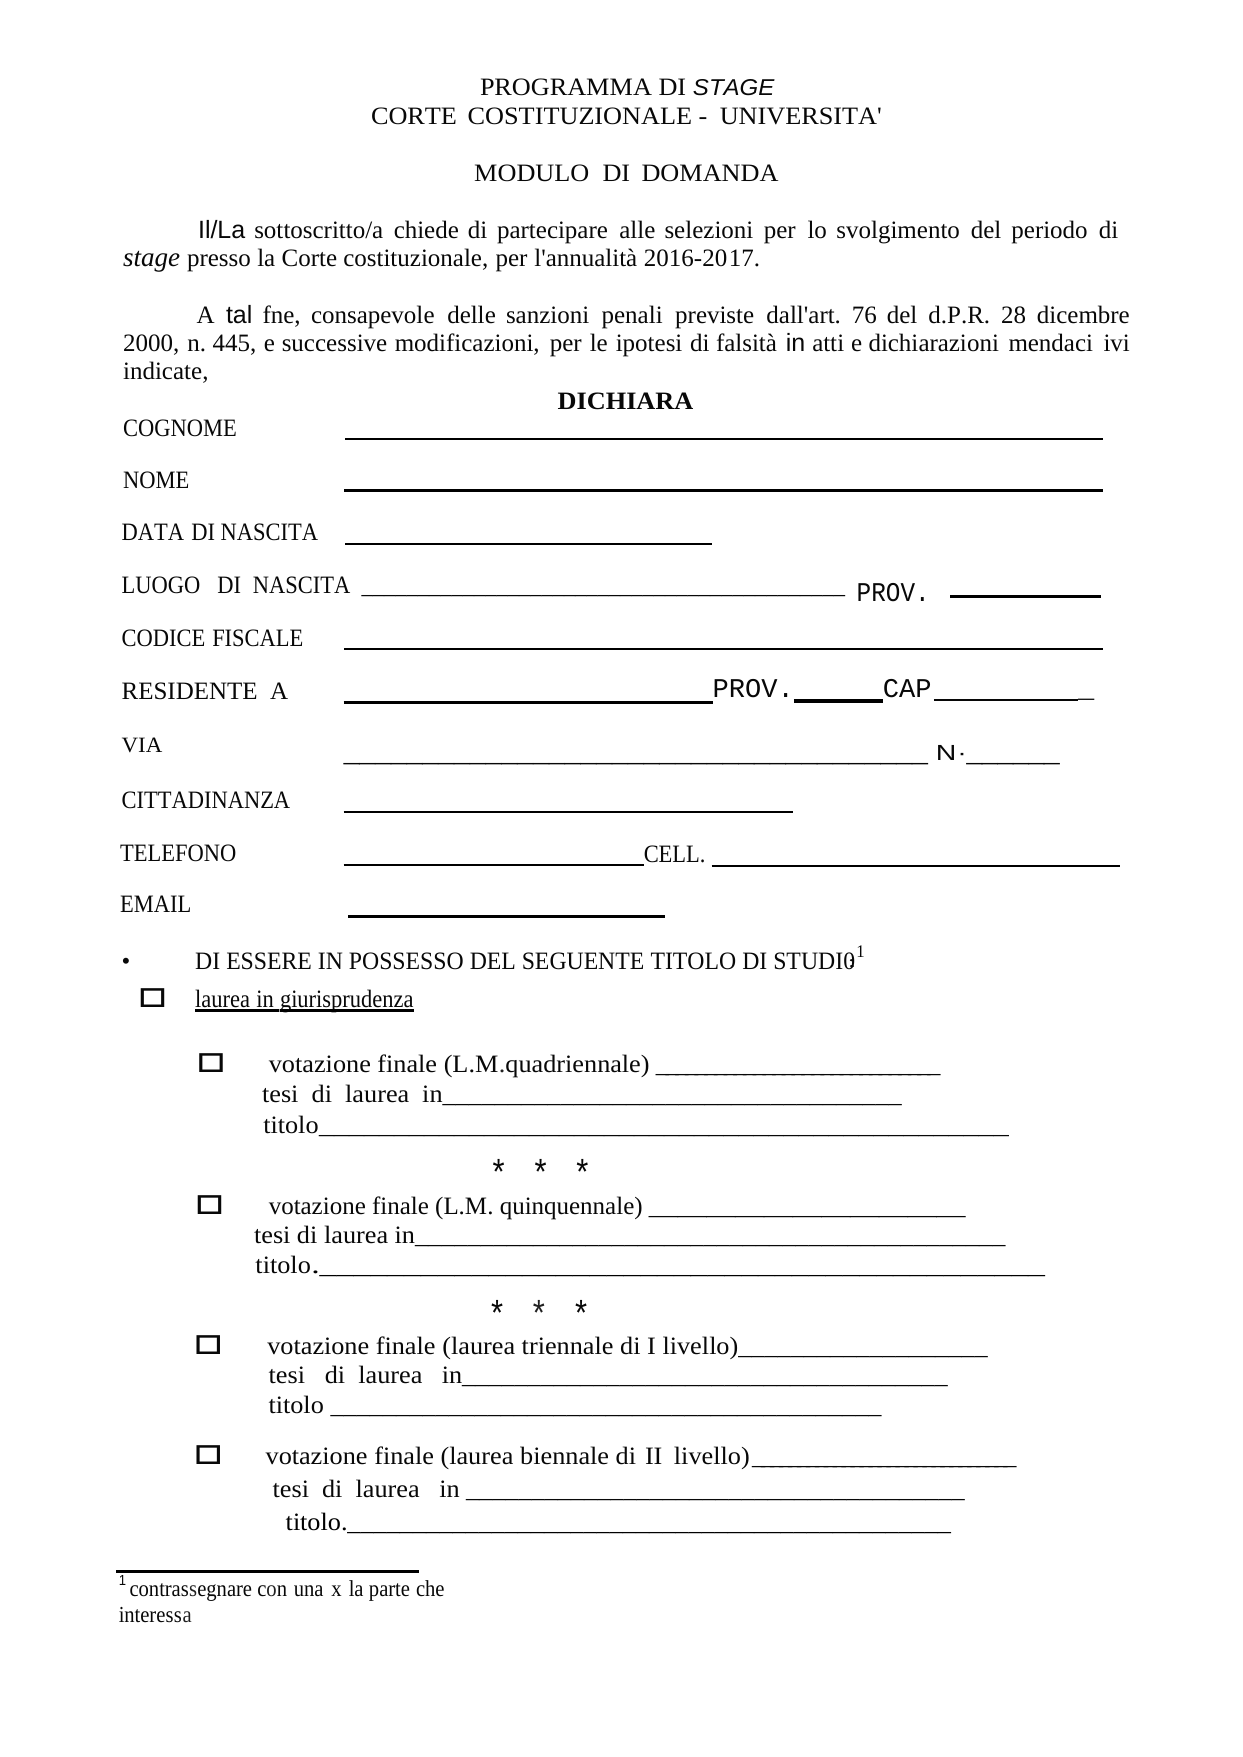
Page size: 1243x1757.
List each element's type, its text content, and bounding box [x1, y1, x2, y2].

text VIA [121, 732, 162, 757]
text titolo __________________________________________ [165, 1390, 1103, 1419]
text PROGRAMMA DI STAGE [112, 72, 1142, 101]
text A tal fne, consapevole delle sanzioni penali previste dall'art. 76 del d.P.R. 28 dicembre 2000, n. 445, e successive modificazioni, per le ipotesi di falsità in atti e dichiarazioni mendaci ivi indicate, [123, 301, 1131, 385]
text DATA DI NASCITA [121, 517, 1142, 546]
text COGNOME [123, 416, 1142, 441]
text votazione finale (L.M.quadriennale) _____________________________ [165, 1049, 1092, 1078]
subtitle * * * [106, 1150, 974, 1192]
text CORTE COSTITUZIONALE - UNIVERSITA' [111, 101, 1142, 130]
text NOME [123, 465, 1142, 494]
text votazione finale (L.M. quinquennale) ___________ [195, 1192, 1142, 1220]
text DICHIARA [108, 387, 1142, 416]
text 1 contrassegnare con una x la parte che interessa [118, 1571, 521, 1627]
text titolo.___________________________________________ [165, 1250, 1103, 1279]
list DI ESSERE IN POSSESSO DEL SEGUENTE TITOLO DI STUDI01 [121, 941, 1142, 974]
text tesi di laurea in_____________________________________ [165, 1360, 1103, 1389]
text tesi di laurea in ______________________________________ [162, 1474, 1000, 1503]
text CODICE FISCALE RESIDENTE A PROV. CAP _ [121, 623, 1103, 705]
text tesi di laurea in_____________________________________________ [165, 1220, 1103, 1248]
text votazione finale (laurea triennale di I livello)___________________ [193, 1334, 1142, 1360]
text LUOGO DI NASCITA ___________________________________________ PROV. [121, 570, 1142, 610]
text stage presso la Corte costituzionale, per l'annualità 2016-2017. [123, 244, 1142, 272]
text Il/La sottoscritto/a chiede di partecipare alle selezioni per lo svolgimento del periodo di [198, 215, 1142, 244]
text _____________________________________ N·______ [343, 740, 1142, 766]
text TELEFONO CELL. EMAIL [120, 838, 1120, 918]
text laurea in giurisprudenza [138, 984, 1142, 1013]
text MODULO DI DOMANDA [110, 158, 1142, 187]
text titolo.______________________________________________ [162, 1507, 966, 1536]
text tesi di laurea in___________________________________ [165, 1079, 1103, 1108]
text titolo______________________________________________ [165, 1110, 1142, 1138]
text CITTADINANZA [121, 786, 1142, 814]
text votazione finale (laurea biennale di II livello) _____________________________ [162, 1441, 1092, 1470]
subtitle * * * [106, 1292, 971, 1334]
